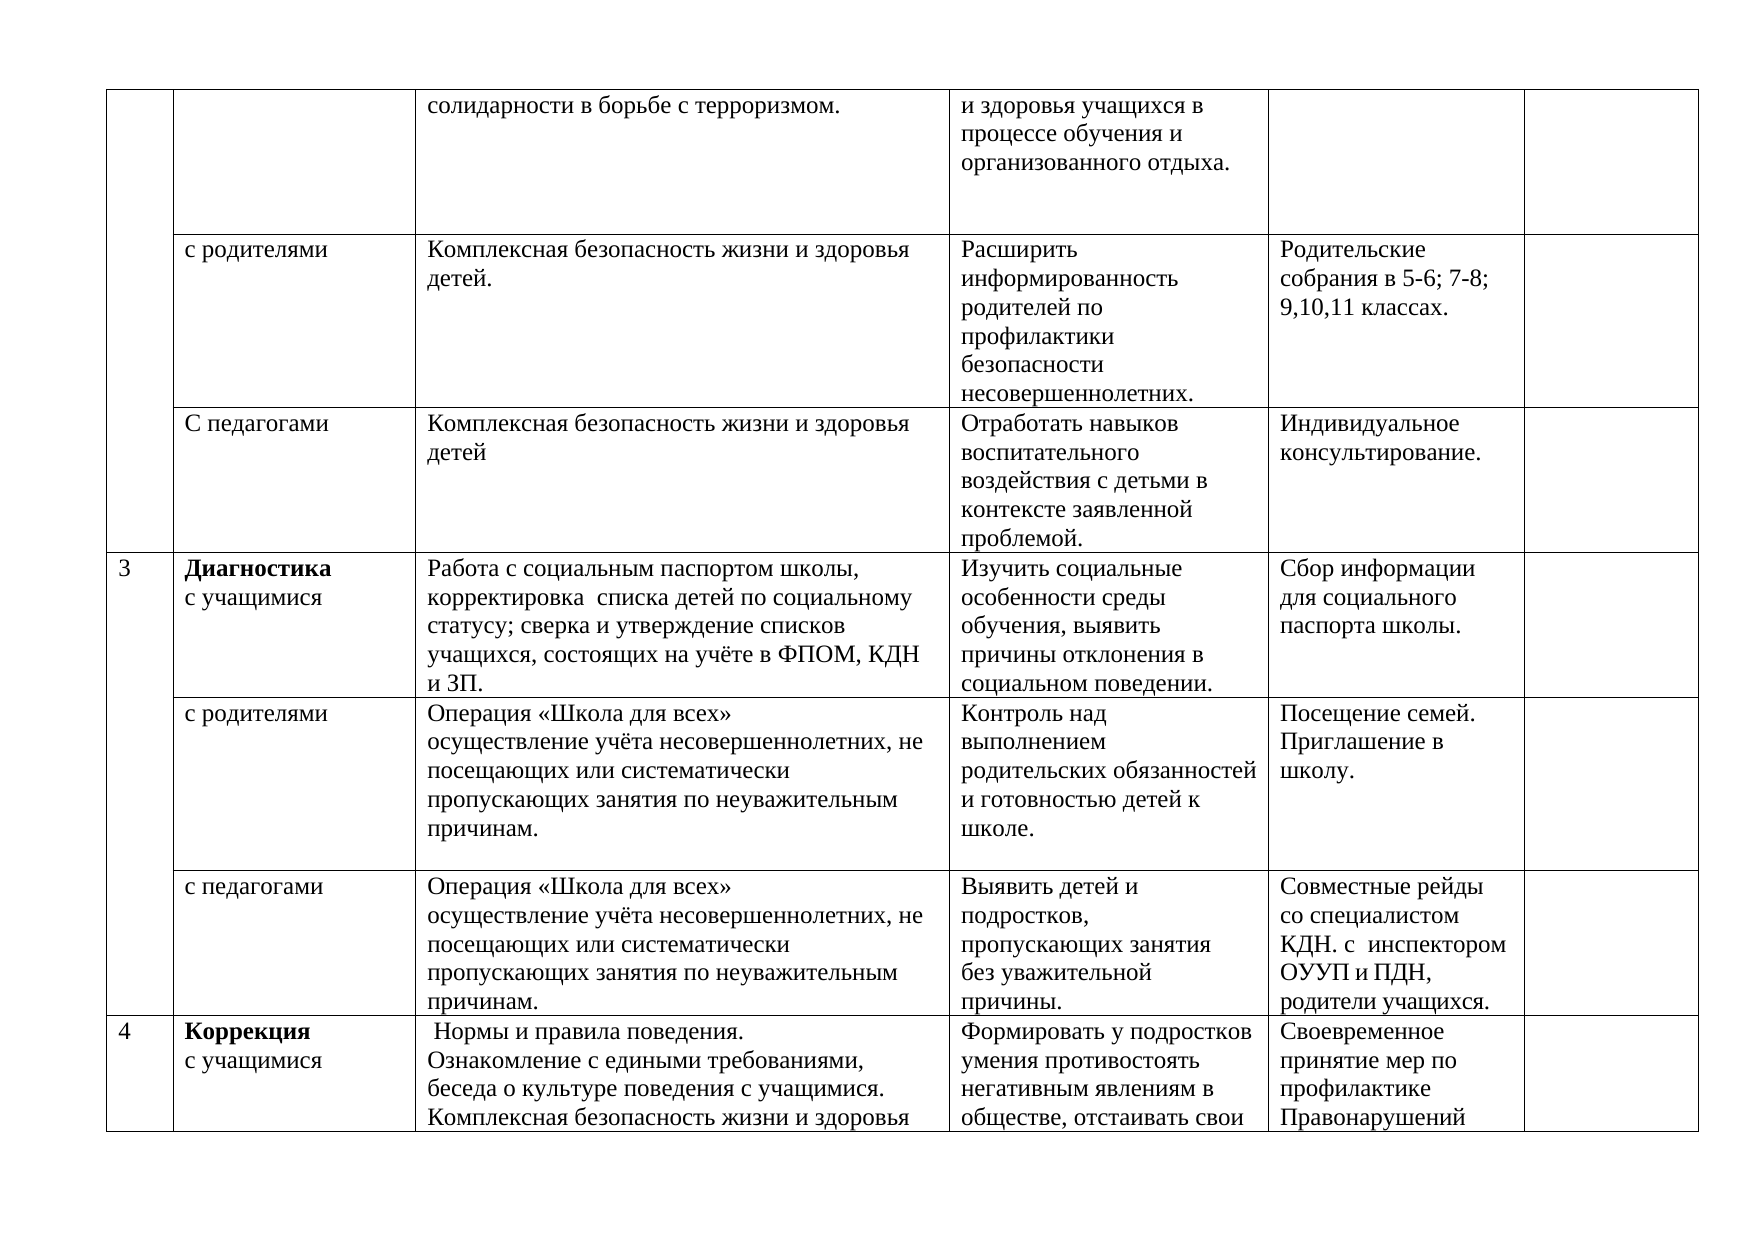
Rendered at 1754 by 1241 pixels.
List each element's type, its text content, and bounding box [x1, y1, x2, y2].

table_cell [174, 1016, 415, 1131]
table_cell Комплексная безопасность жизни и здоровья детей. [416, 235, 949, 407]
table_cell Операция «Школа для всех» осуществление учёта несовершеннолетних, не посещающих или систематически пропускающих занятия по неуважительным причинам. [416, 871, 949, 1015]
table_cell 2 [107, 90, 173, 552]
table_cell Диагностика с учащимися [174, 553, 415, 697]
table_cell 3 [107, 553, 173, 1015]
table_cell Расширить информированность родителей по профилактики безопасности несовершеннолетних. [950, 235, 1268, 407]
table_cell Родительские собрания в 5-6; 7-8; 9,10,11 классах. [1269, 235, 1524, 407]
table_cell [1269, 1016, 1524, 1131]
table_cell Выявить детей и подростков, пропускающих занятия без уважительной причины. [950, 871, 1268, 1015]
table_cell С педагогами [174, 408, 415, 552]
table_cell Индивидуальное консультирование. [1269, 408, 1524, 552]
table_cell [416, 1016, 949, 1131]
table_cell [1525, 235, 1698, 407]
table_cell Контроль над выполнением родительских обязанностей и готовностью детей к школе. [950, 698, 1268, 870]
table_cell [416, 90, 949, 233]
table_cell [1525, 408, 1698, 552]
table_cell с педагогами [174, 871, 415, 1015]
table_cell Отработать навыков воспитательного воздействия с детьми в контексте заявленной проблемой. [950, 408, 1268, 552]
table_cell [1525, 90, 1698, 233]
table_cell Работа с социальным паспортом школы, корректировка списка детей по социальному статусу; сверка и утверждение списков учащихся, состоящих на учёте в ФПОМ, КДН и ЗП. [416, 553, 949, 697]
table_cell [1525, 1016, 1698, 1131]
table_cell Создание и обеспечение здоровых и безопасных условий, сохранение жизни и здоровья учащихся в процессе обучения и организованного отдыха. [950, 90, 1268, 233]
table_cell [950, 1016, 1268, 1131]
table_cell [174, 90, 415, 233]
table_cell с родителями [174, 698, 415, 870]
table_cell Изучить социальные особенности среды обучения, выявить причины отклонения в социальном поведении. [950, 553, 1268, 697]
table_cell Посещение семей. Приглашение в школу. [1269, 698, 1524, 870]
table_cell Комплексная безопасность жизни и здоровья детей [416, 408, 949, 552]
table_cell Сбор информации для социального паспорта школы. [1269, 553, 1524, 697]
table_cell Совместные рейды со специалистом КДН. с инспектором ОУУП и ПДН, родители учащихся. [1269, 871, 1524, 1015]
table_cell 4 [107, 1016, 173, 1131]
table_cell [1525, 553, 1698, 697]
table_cell [1525, 698, 1698, 870]
table_cell [1525, 871, 1698, 1015]
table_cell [1269, 90, 1524, 233]
table_cell с родителями [174, 235, 415, 407]
table_cell Операция «Школа для всех» осуществление учёта несовершеннолетних, не посещающих или систематически пропускающих занятия по неуважительным причинам. [416, 698, 949, 870]
